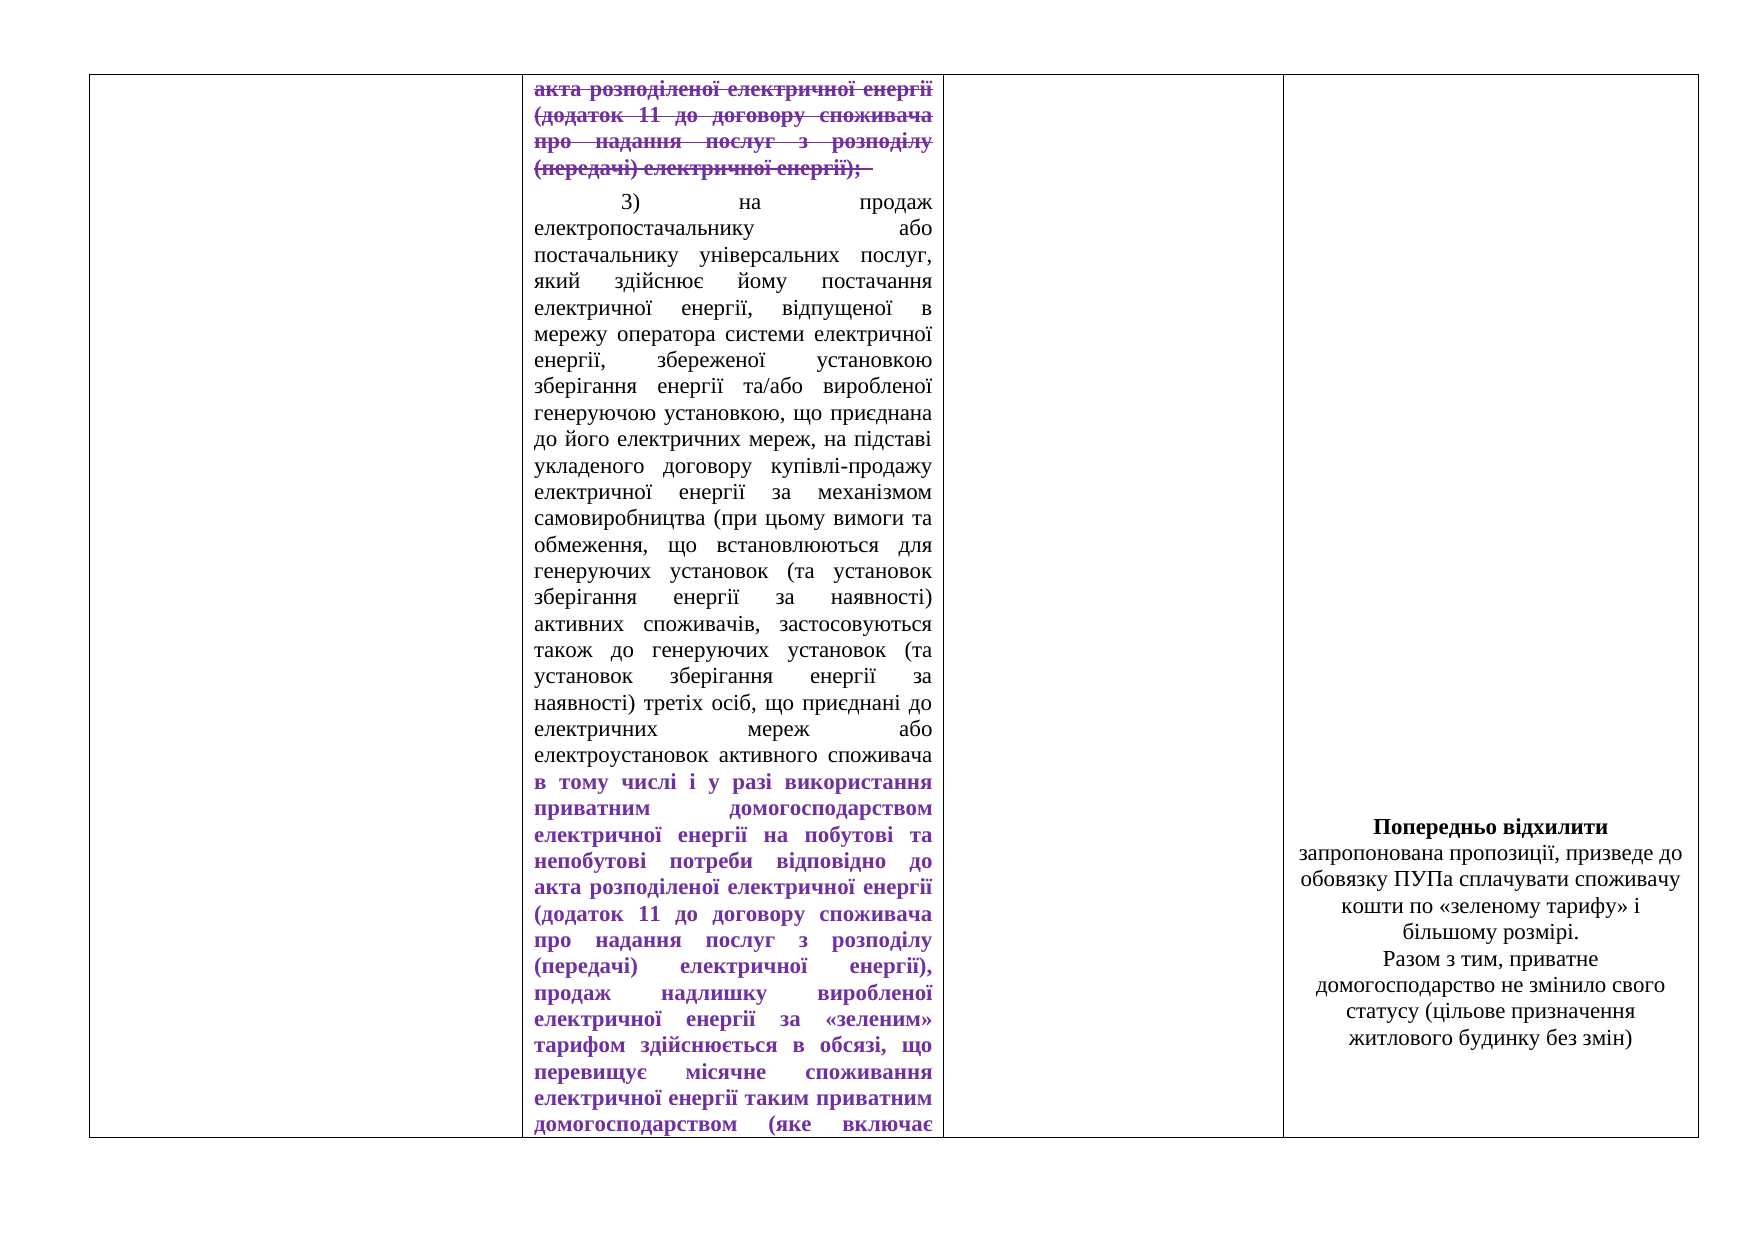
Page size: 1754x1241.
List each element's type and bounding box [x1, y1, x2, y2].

table_cell [1284, 75, 1698, 1137]
table_cell [523, 75, 943, 1137]
table_cell [90, 75, 522, 1137]
table_cell [944, 75, 1283, 1137]
